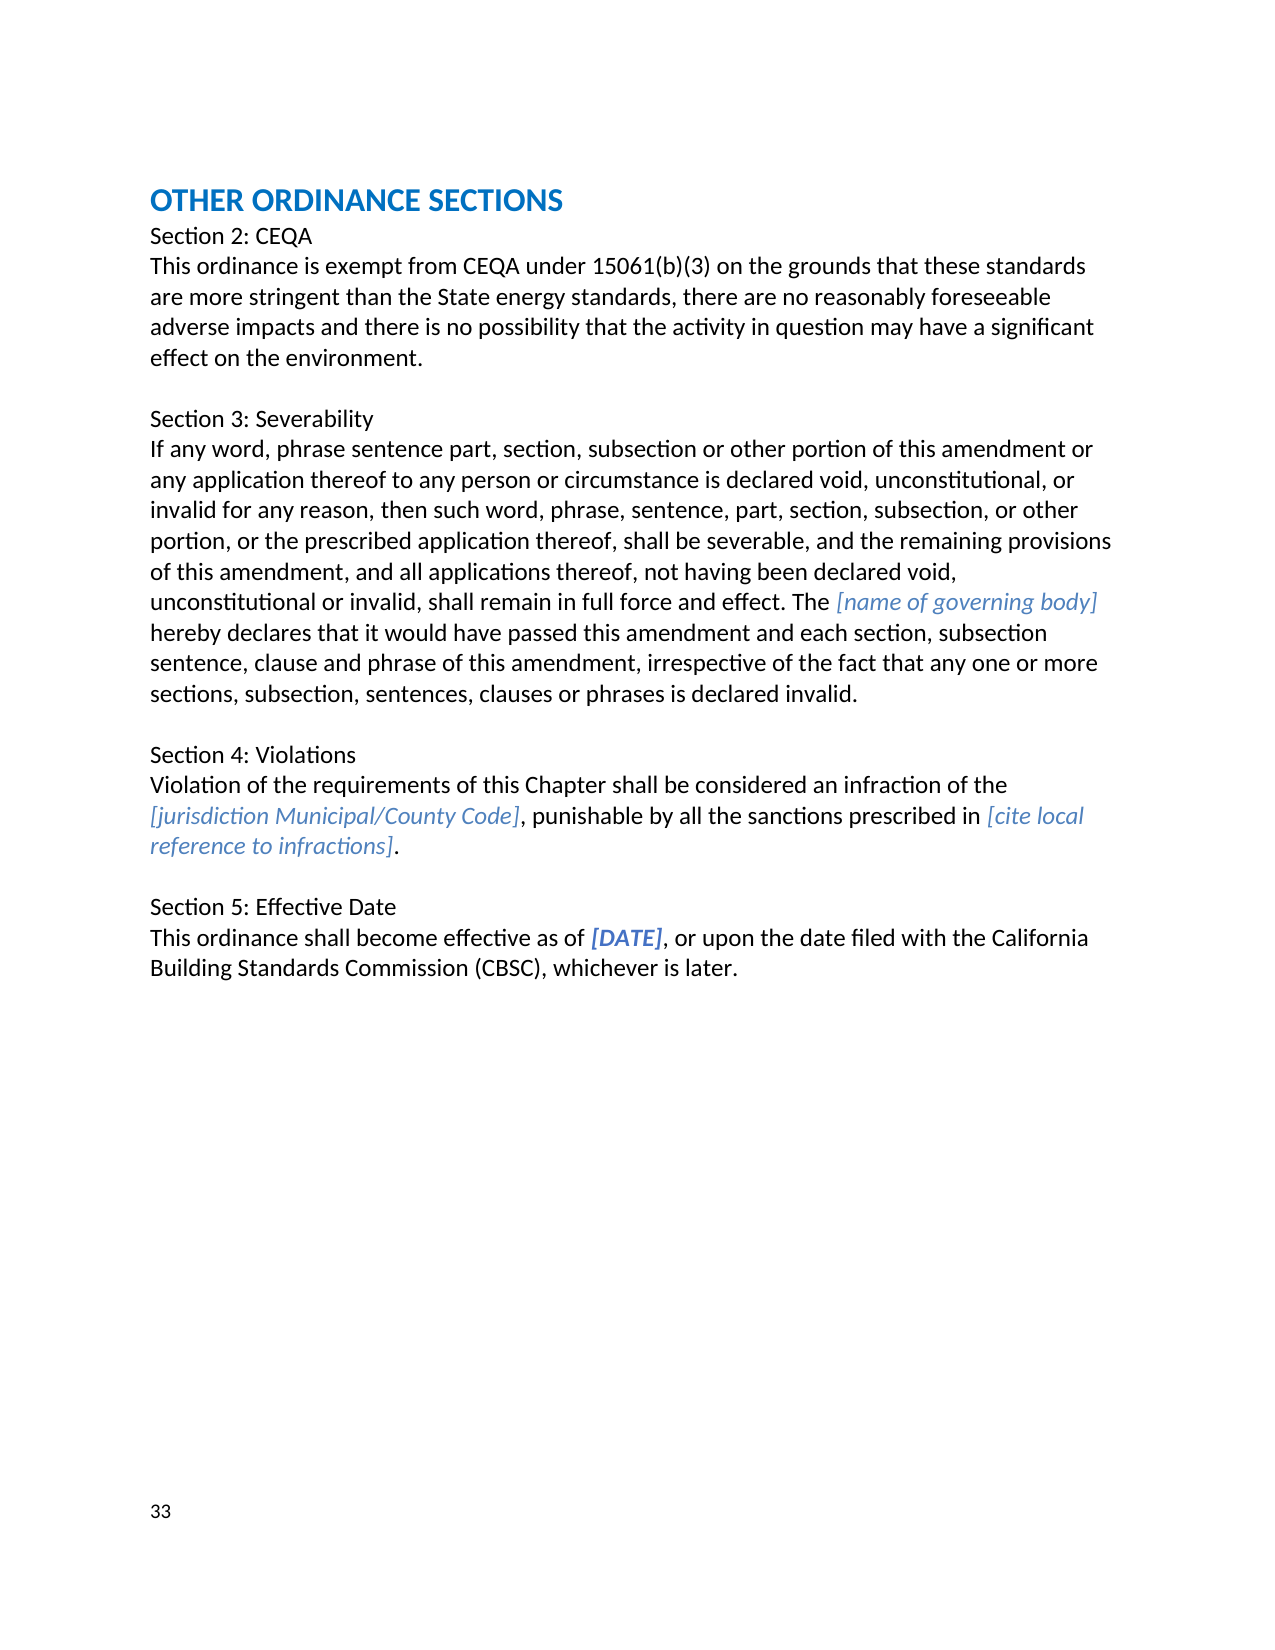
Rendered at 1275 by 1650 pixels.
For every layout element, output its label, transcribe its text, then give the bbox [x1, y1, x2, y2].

text Section 4: Violations [150, 739, 1125, 769]
text Violation of the requirements of this Chapter shall be considered an infraction of the [jurisdiction Municipal/County Code], punishable by all the sanctions prescribed in [cite local reference to infractions]. [150, 769, 1125, 861]
text This ordinance is exempt from CEQA under 15061(b)(3) on the grounds that these standards are more stringent than the State energy standards, there are no reasonably foreseeable adverse impacts and there is no possibility that the activity in question may have a significant effect on the environment. [150, 250, 1125, 372]
text Section 2: CEQA [150, 220, 1125, 250]
text If any word, phrase sentence part, section, subsection or other portion of this amendment or any application thereof to any person or circumstance is declared void, unconstitutional, or invalid for any reason, then such word, phrase, sentence, part, section, subsection, or other portion, or the prescribed application thereof, shall be severable, and the remaining provisions of this amendment, and all applications thereof, not having been declared void, unconstitutional or invalid, shall remain in full force and effect. The [name of governing body] hereby declares that it would have passed this amendment and each section, subsection sentence, clause and phrase of this amendment, irrespective of the fact that any one or more sections, subsection, sentences, clauses or phrases is declared invalid. [150, 433, 1125, 708]
text Section 5: Effective Date [150, 891, 1125, 922]
text Section 3: Severability [150, 403, 1125, 433]
text This ordinance shall become effective as of [DATE], or upon the date filed with the California Building Standards Commission (CBSC), whichever is later. [150, 922, 1125, 983]
subtitle OTHER ORDINANCE SECTIONS [150, 179, 1125, 220]
